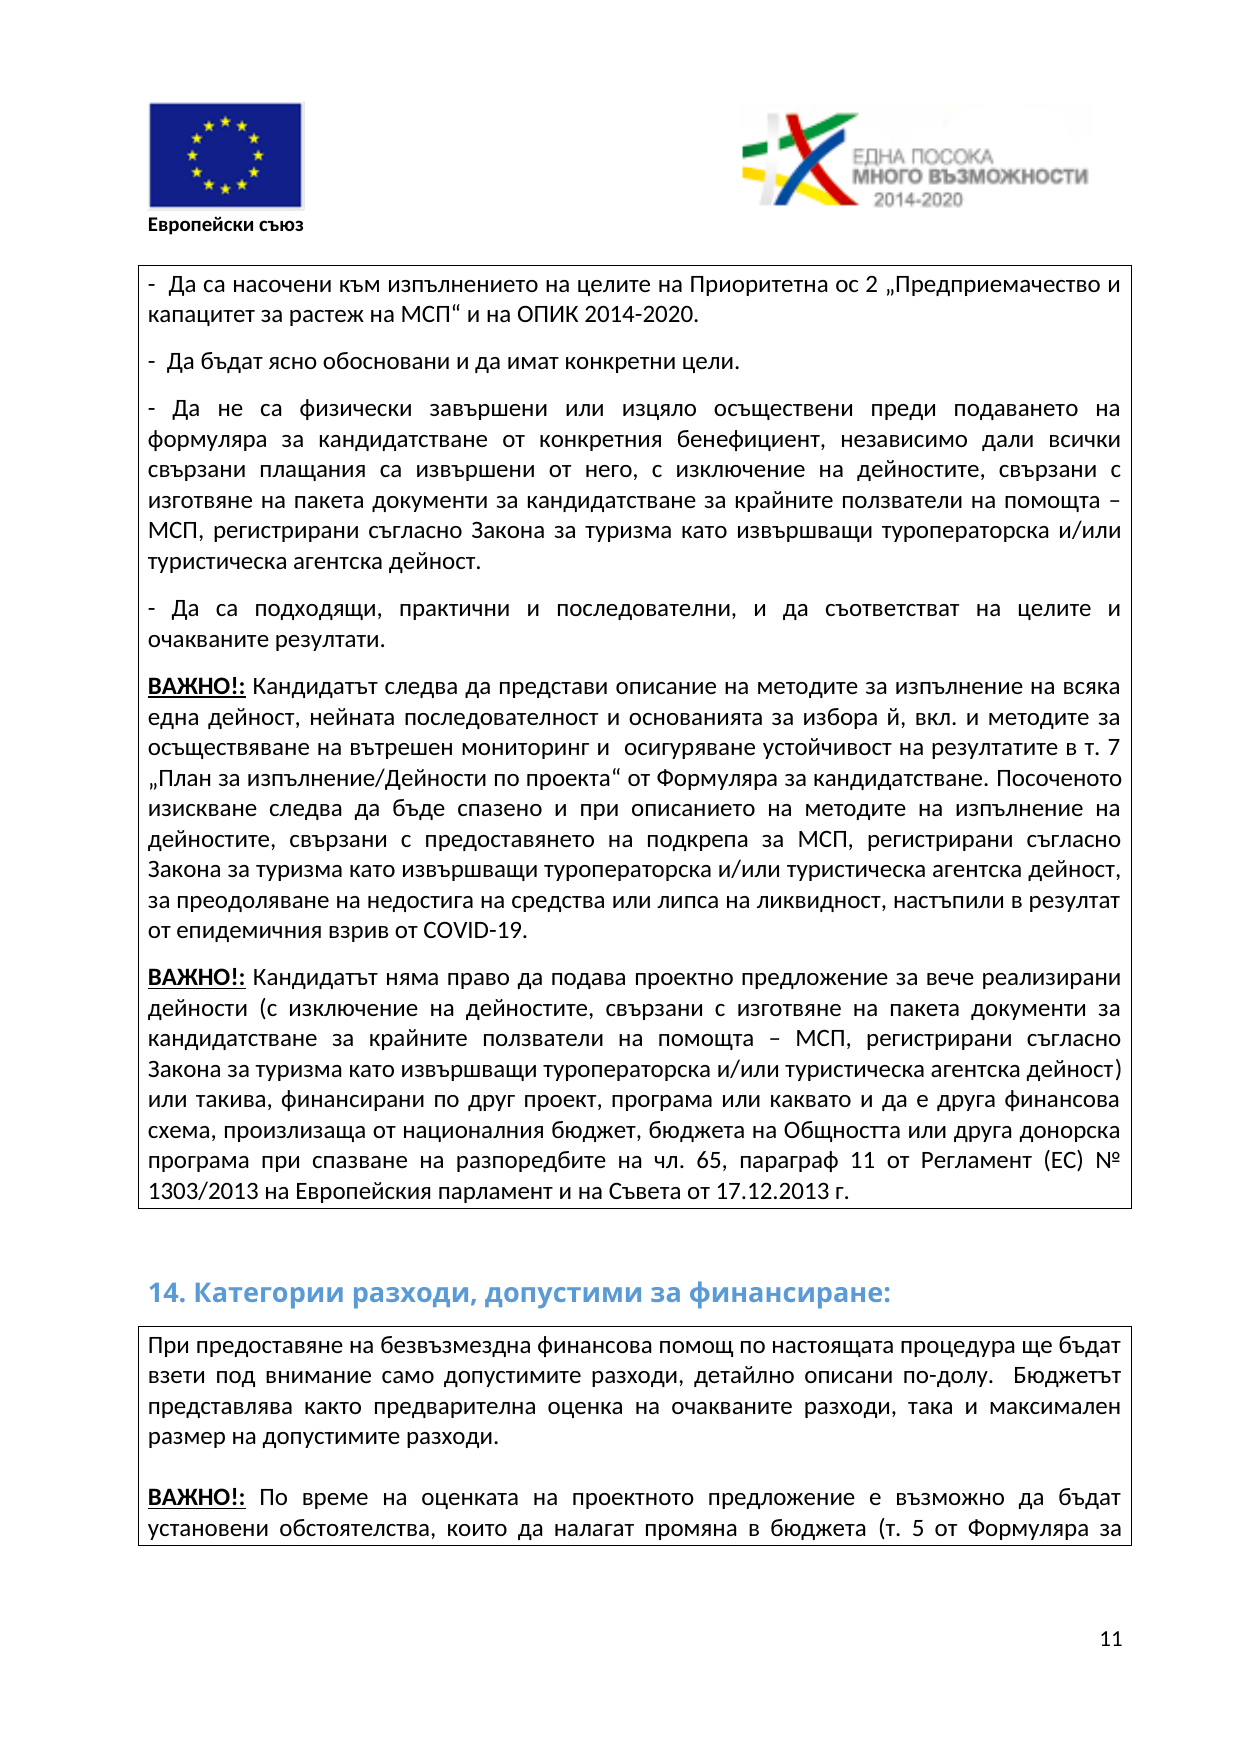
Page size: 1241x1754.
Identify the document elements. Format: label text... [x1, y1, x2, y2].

text ВАЖНО!: Кандидатът следва да представи описание на методите за изпълнение на всяка една дейност, нейната последователност и основанията за избора й, вкл. и методите за осъществяване на вътрешен мониторинг и осигуряване устойчивост на резултатите в т. 7 „План за изпълнение/Дейности по проекта“ от Формуляра за кандидатстване. Посоченото изискване следва да бъде спазено и при описанието на методите на изпълнение на дейностите, свързани с предоставянето на подкрепа за МСП, регистрирани съгласно Закона за туризма като извършващи туроператорска и/или туристическа агентска дейност, за преодоляване на недостига на средства или липса на ликвидност, настъпили в резултат от епидемичния взрив от COVID-19. [139, 667, 1131, 945]
list При предоставяне на безвъзмездна финансова помощ по настоящата процедура ще бъдат взети под внимание само допустимите разходи, детайлно описани по-долу. Бюджетът представлява както предварителна оценка на очакваните разходи, така и максимален размер на допустимите разходи. [139, 1327, 1131, 1451]
picture [147, 101, 306, 212]
text - Да са подходящи, практични и последователни, и да съответстват на целите и очакваните резултати. [139, 589, 1131, 653]
picture [739, 103, 1093, 212]
subtitle 14. Категории разходи, допустими за финансиране: [148, 1273, 1122, 1310]
text ВАЖНО!: Кандидатът няма право да подава проектно предложение за вече реализирани дейности (с изключение на дейностите, свързани с изготвяне на пакета документи за кандидатстване за крайните ползватели на помощта – МСП, регистрирани съгласно Закона за туризма като извършващи туроператорска и/или туристическа агентска дейност) или такива, финансирани по друг проект, програма или каквато и да е друга финансова схема, произлизаща от националния бюджет, бюджета на Общността или друга донорска програма при спазване на разпоредбите на чл. 65, параграф 11 от Регламент (ЕС) № 1303/2013 на Европейския парламент и на Съвета от 17.12.2013 г. [139, 958, 1131, 1208]
text - Да бъдат ясно обосновани и да имат конкретни цели. [139, 342, 1131, 376]
text - Да са насочени към изпълнението на целите на Приоритетна ос 2 „Предприемачество и капацитет за растеж на МСП“ и на ОПИК 2014-2020. [139, 266, 1131, 329]
text - Да не са физически завършени или изцяло осъществени преди подаването на формуляра за кандидатстване от конкретния бенефициент, независимо дали всички свързани плащания са извършени от него, с изключение на дейностите, свързани с изготвяне на пакета документи за кандидатстване за крайните ползватели на помощта – МСП, регистрирани съгласно Закона за туризма като извършващи туроператорска и/или туристическа агентска дейност. [139, 389, 1131, 576]
